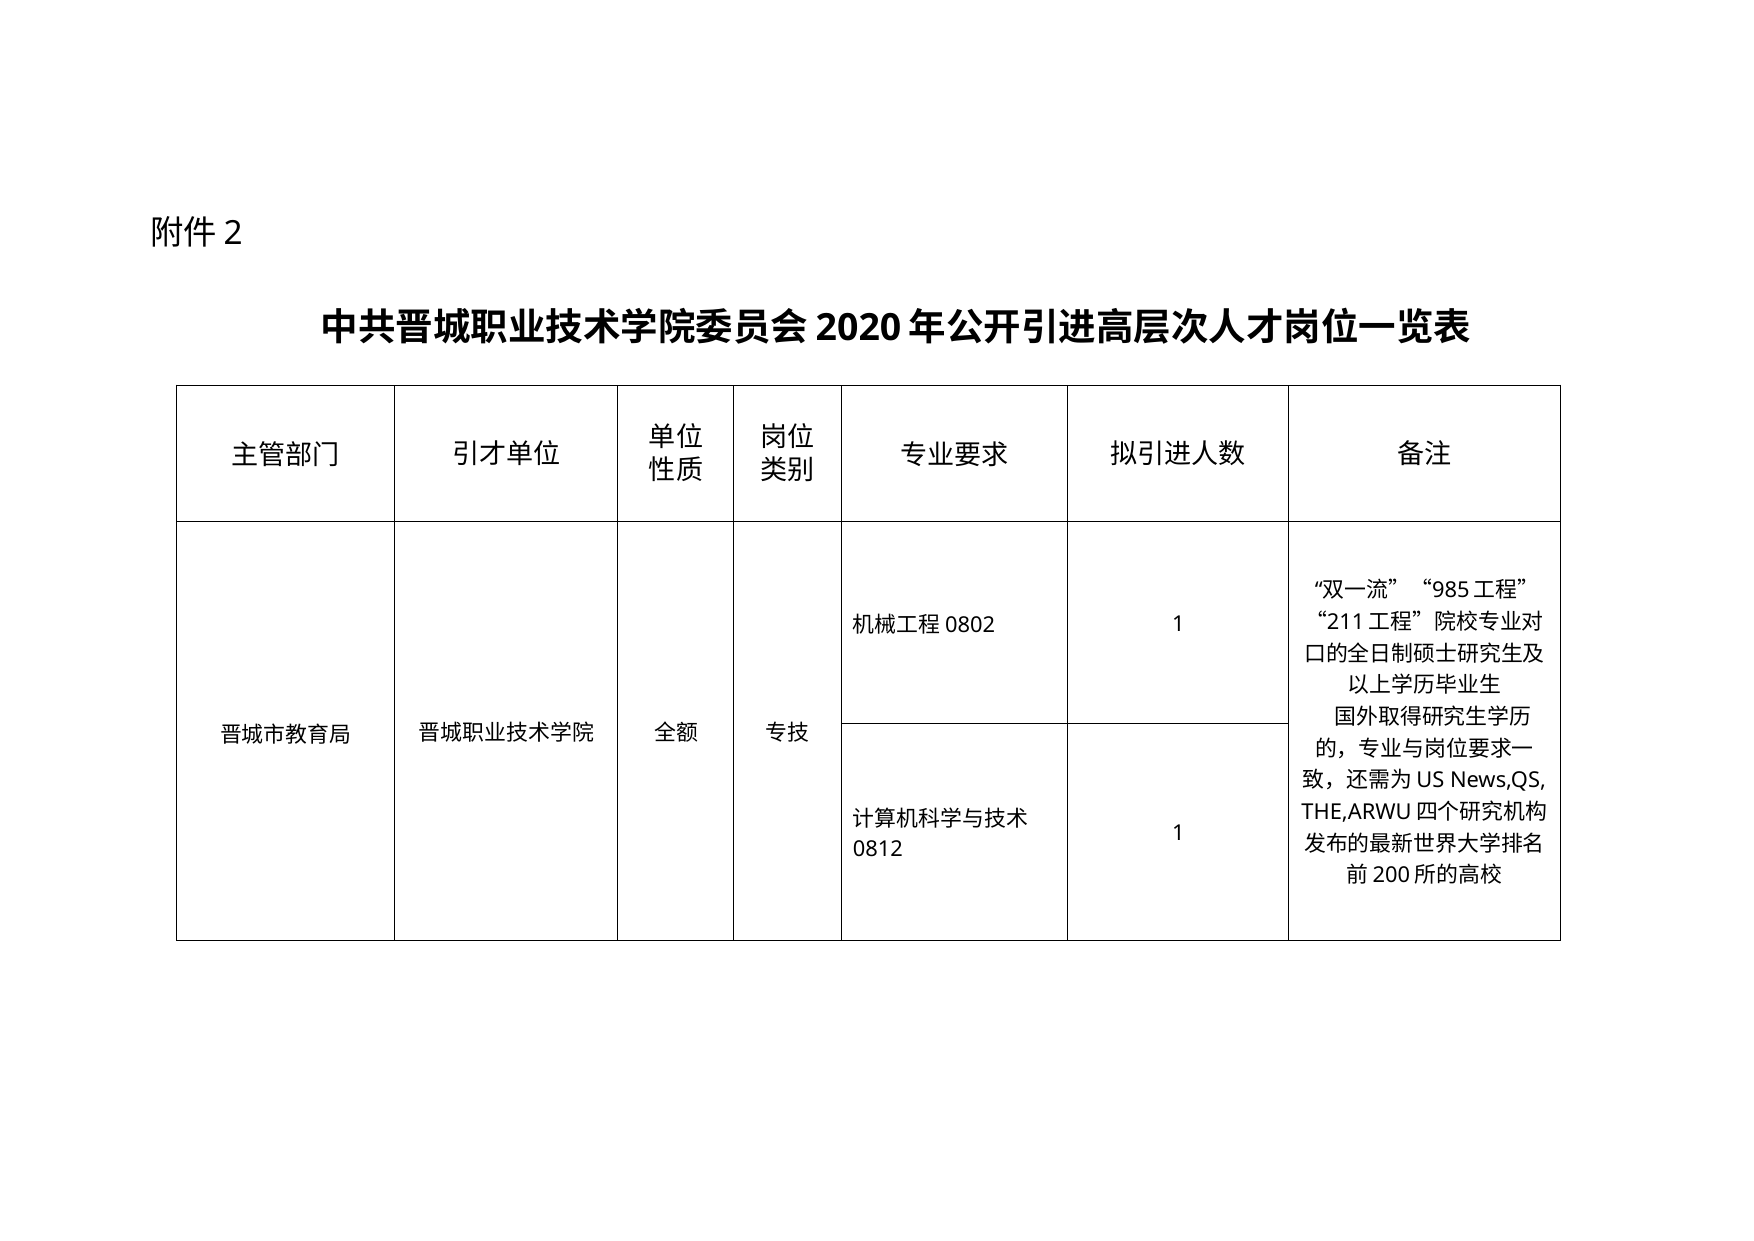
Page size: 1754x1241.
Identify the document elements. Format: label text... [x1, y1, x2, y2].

table_header 岗位 类别 [734, 386, 841, 521]
table_cell 1 [1068, 724, 1288, 940]
table_header 单位 性质 [618, 386, 733, 521]
table_cell 全额 [618, 522, 733, 940]
text 中共晋城职业技术学院委员会2020年公开引进高层次人才岗位一览表 [150, 292, 1604, 357]
table_header 专业要求 [842, 386, 1067, 521]
table_cell “双一流”“985工程”“211工程”院校专业对口的全日制硕士研究生及以上学历毕业生 国外取得研究生学历的，专业与岗位要求一致，还需为US News,QS, THE,ARWU四个研究机构发布的最新世界大学排名前200所的高校 [1289, 522, 1560, 940]
table_header 引才单位 [395, 386, 617, 521]
table_header 备注 [1289, 386, 1560, 521]
table_cell 机械工程 0802 [842, 522, 1067, 723]
table_header 主管部门 [177, 386, 394, 521]
table_header 拟引进人数 [1068, 386, 1288, 521]
table_cell 晋城市教育局 [177, 522, 394, 940]
table_cell 1 [1068, 522, 1288, 723]
text 附件2 [150, 198, 1604, 263]
table_cell 专技 [734, 522, 841, 940]
table_cell 计算机科学与技术 0812 [842, 724, 1067, 940]
table_cell 晋城职业技术学院 [395, 522, 617, 940]
